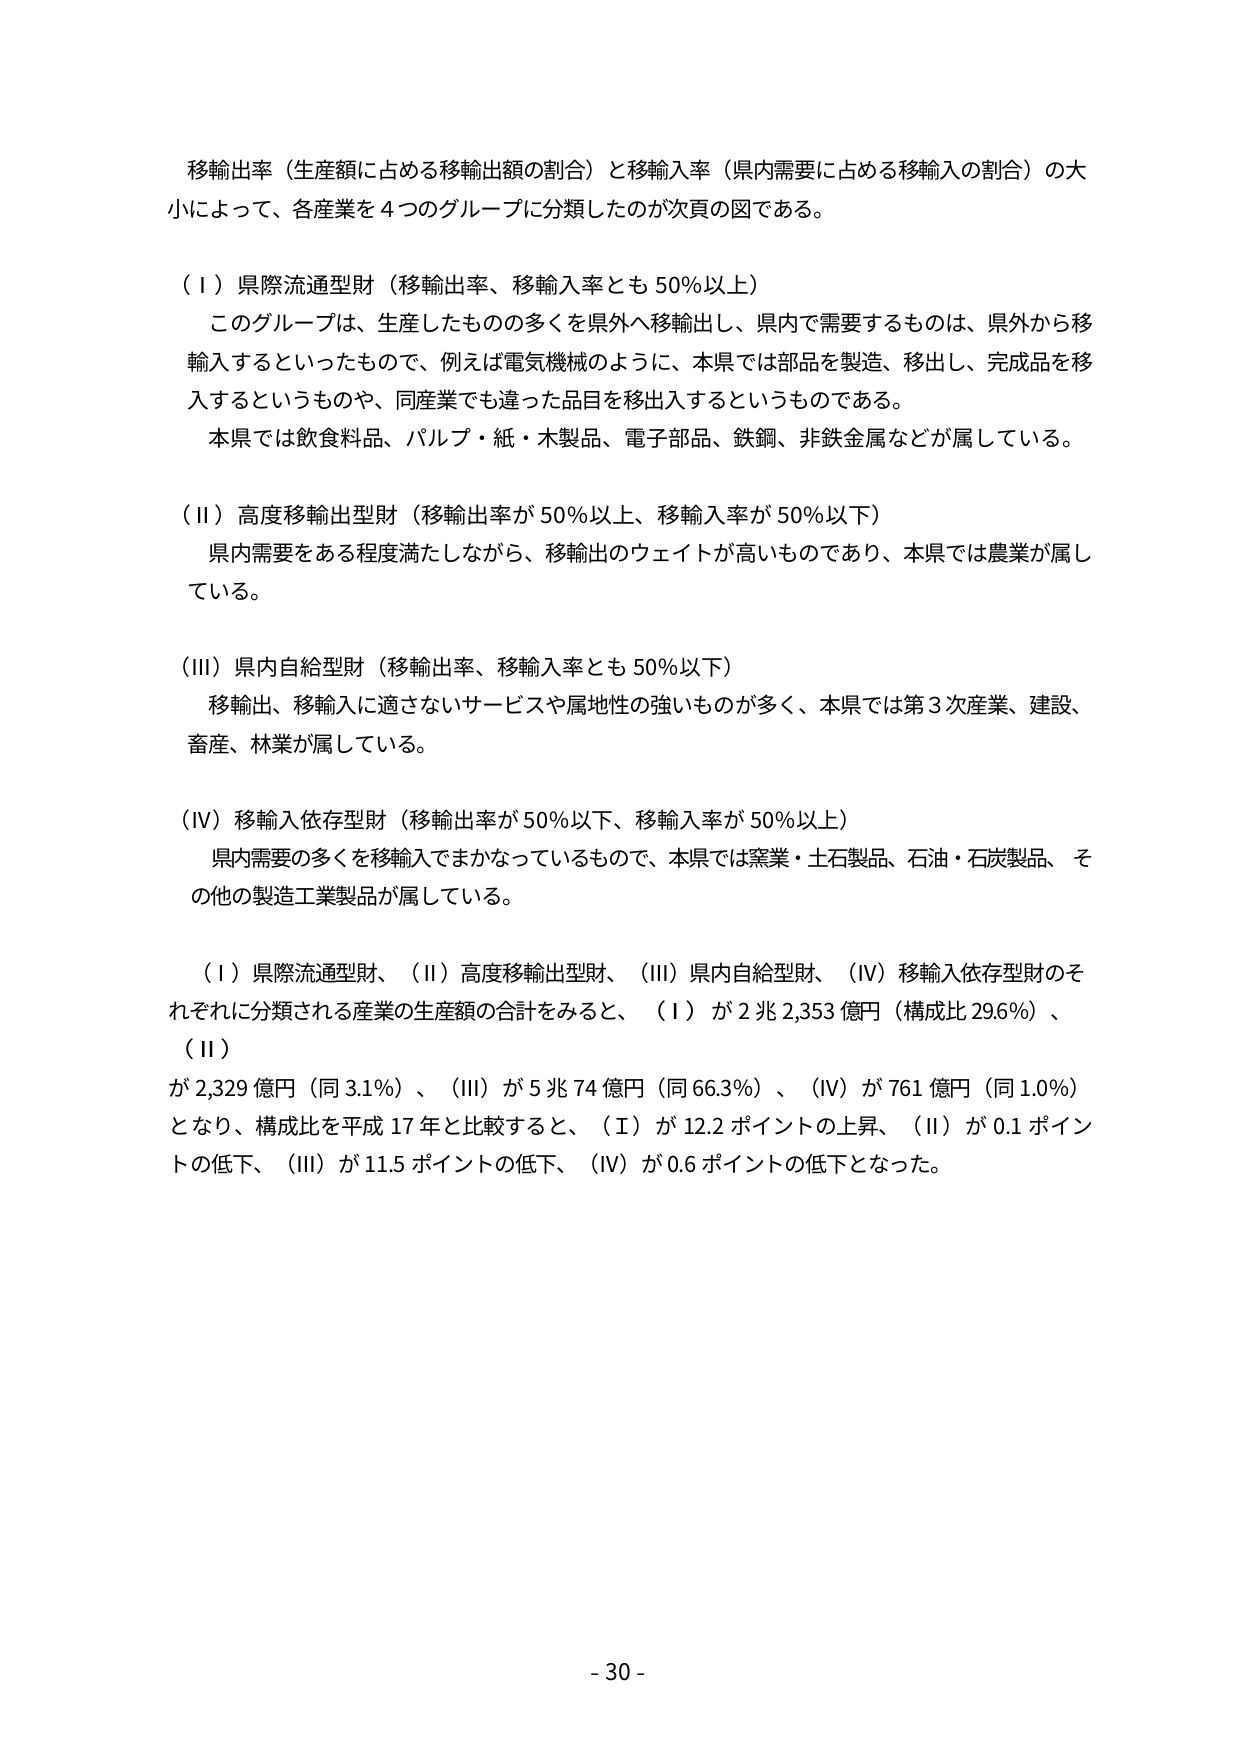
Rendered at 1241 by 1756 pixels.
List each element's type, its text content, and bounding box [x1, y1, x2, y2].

text 県内需要をある程度満たしながら、移輸出のウェイトが高いものであり、本県では農業が属している。 [188, 536, 1094, 605]
text （Ⅰ）県際流通型財、（Ⅱ）高度移輸出型財、（Ⅲ）県内自給型財、（Ⅳ）移輸入依存型財のそ れぞれに分類される産業の生産額の合計をみると、（Ⅰ）が 2 兆 2,353 億円（構成比 29.6％）、（Ⅱ） [169, 956, 1105, 1064]
text 県内需要の多くを移輸入でまかなっているもので、本県では窯業・土石製品、石油・石炭製品、その他の製造工業製品が属している。 [190, 841, 1094, 911]
text 移輸出、移輸入に適さないサービスや属地性の強いものが多く、本県では第３次産業、建設、畜産、林業が属している。 [188, 688, 1094, 758]
text （Ⅳ）移輸入依存型財（移輸出率が 50％以下、移輸入率が 50％以上） [169, 803, 1115, 835]
text （Ⅰ）県際流通型財（移輸出率、移輸入率とも 50％以上） [169, 268, 1115, 300]
text 移輸出率（生産額に占める移輸出額の割合）と移輸入率（県内需要に占める移輸入の割合）の大小によって、各産業を４つのグループに分類したのが次頁の図である。 [168, 153, 1093, 223]
text このグループは、生産したものの多くを県外へ移輸出し、県内で需要するものは、県外から移輸入するといったもので、例えば電気機械のように、本県では部品を製造、移出し、完成品を移入するというものや、同産業でも違った品目を移出入するというものである。 [188, 306, 1094, 414]
text （Ⅱ）高度移輸出型財（移輸出率が 50％以上、移輸入率が 50％以下） [169, 498, 1115, 529]
text 本県では飲食料品、パルプ・紙・木製品、電子部品、鉄鋼、非鉄金属などが属している。 [209, 421, 1115, 453]
text が 2,329 億円（同 3.1％）、（Ⅲ）が 5 兆 74 億円（同 66.3％）、（Ⅳ）が 761 億円（同 1.0％）となり、構成比を平成 17 年と比較すると、（Ｉ）が 12.2 ポイントの上昇、（Ⅱ）が 0.1 ポイントの低下、（Ⅲ）が 11.5 ポイントの低下、（Ⅳ）が 0.6 ポイントの低下となった。 [169, 1071, 1094, 1179]
text （Ⅲ）県内自給型財（移輸出率、移輸入率とも 50％以下） [169, 650, 1115, 682]
